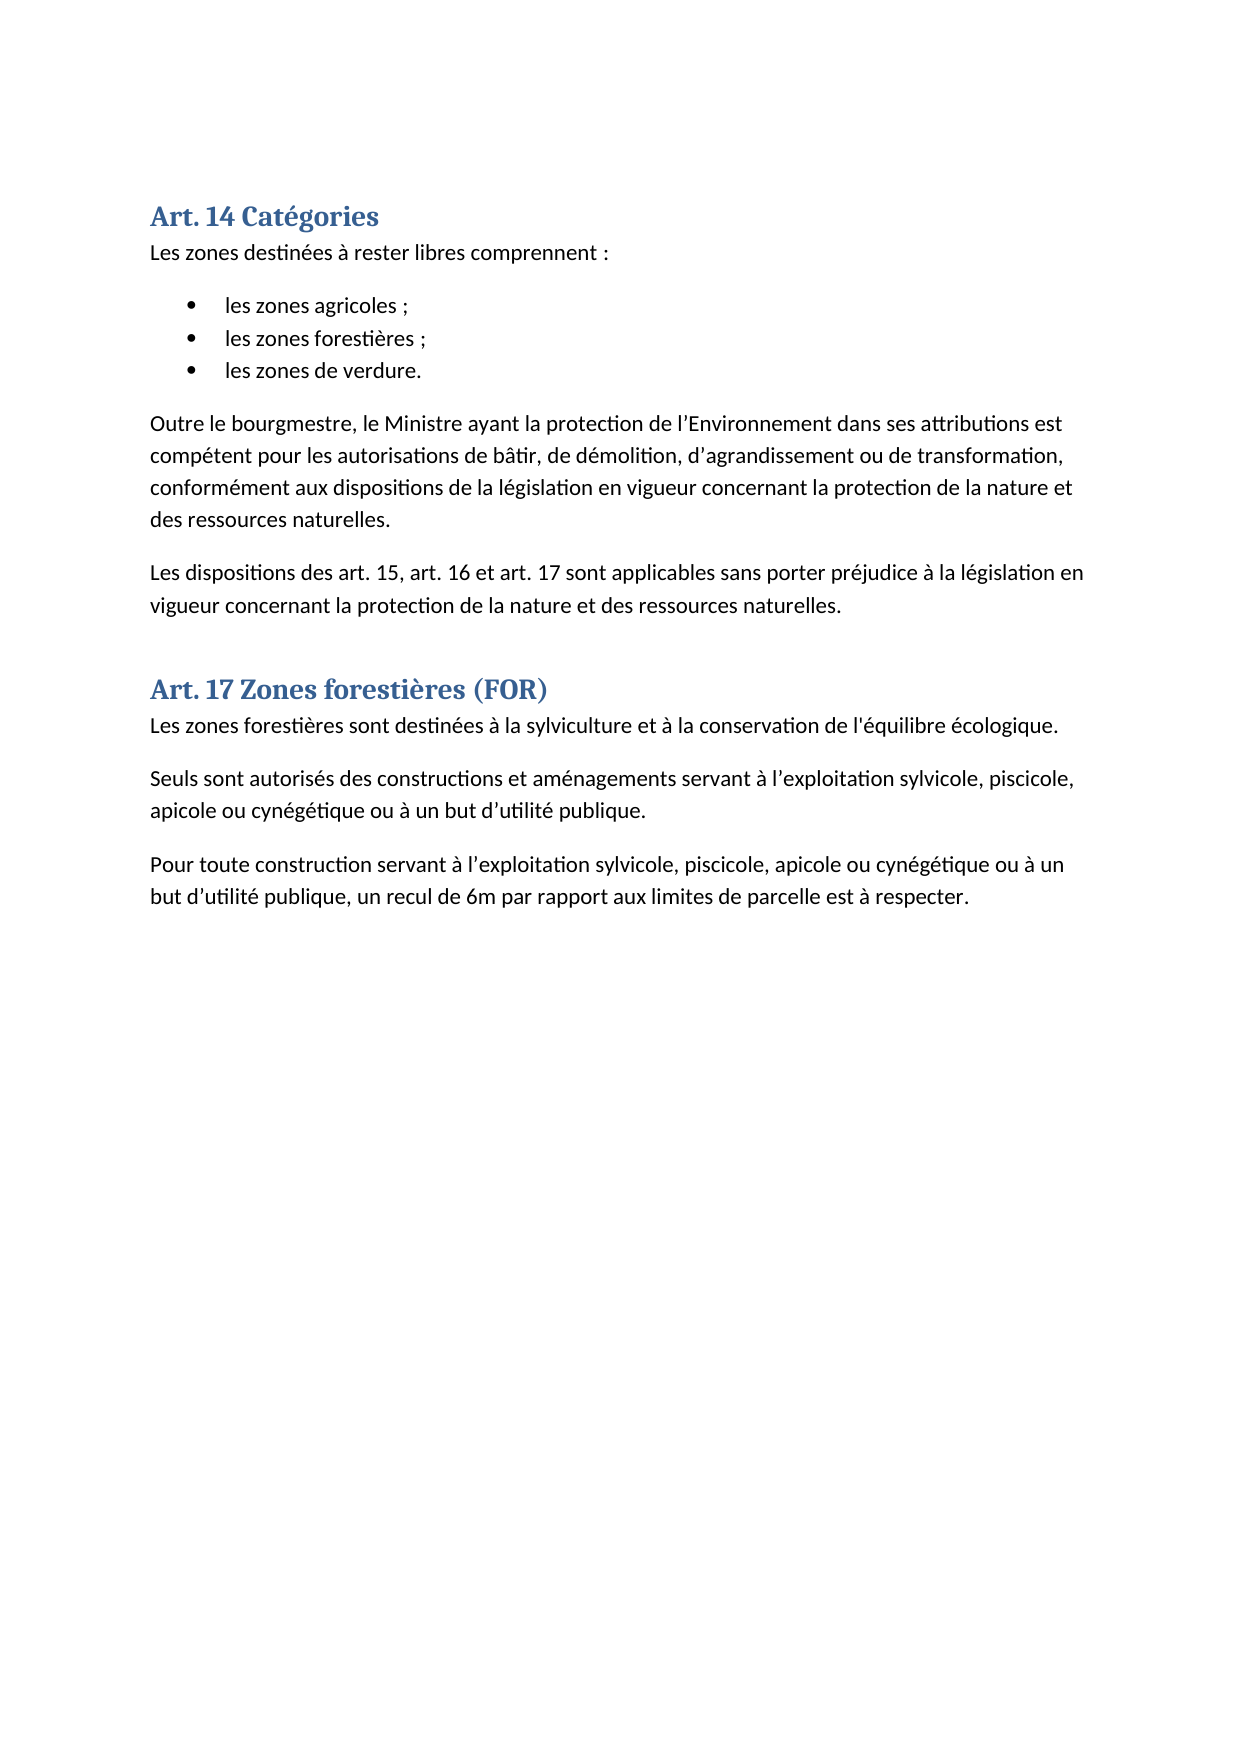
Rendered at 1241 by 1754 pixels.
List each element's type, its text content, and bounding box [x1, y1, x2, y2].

text Outre le bourgmestre, le Ministre ayant la protection de l’Environnement dans ses attributions est compétent pour les autorisations de bâtir, de démolition, d’agrandissement ou de transformation, conformément aux dispositions de la législation en vigueur concernant la protection de la nature et des ressources naturelles. [150, 409, 1090, 533]
list les zones forestières ; [187, 324, 1090, 352]
list les zones agricoles ; [187, 292, 1090, 319]
subtitle Art. 14 Catégories [150, 200, 1090, 233]
list les zones de verdure. [187, 356, 1090, 384]
text Pour toute construction servant à l’exploitation sylvicole, piscicole, apicole ou cynégétique ou à un but d’utilité publique, un recul de 6m par rapport aux limites de parcelle est à respecter. [150, 850, 1090, 910]
subtitle Art. 17 Zones forestières (FOR) [150, 673, 1090, 706]
text Les zones destinées à rester libres comprennent : [150, 238, 1090, 267]
text Les zones forestières sont destinées à la sylviculture et à la conservation de l'équilibre écologique. [150, 711, 1090, 739]
text Seuls sont autorisés des constructions et aménagements servant à l’exploitation sylvicole, piscicole, apicole ou cynégétique ou à un but d’utilité publique. [150, 764, 1090, 825]
text Les dispositions des art. 15, art. 16 et art. 17 sont applicables sans porter préjudice à la législation en vigueur concernant la protection de la nature et des ressources naturelles. [150, 558, 1090, 619]
